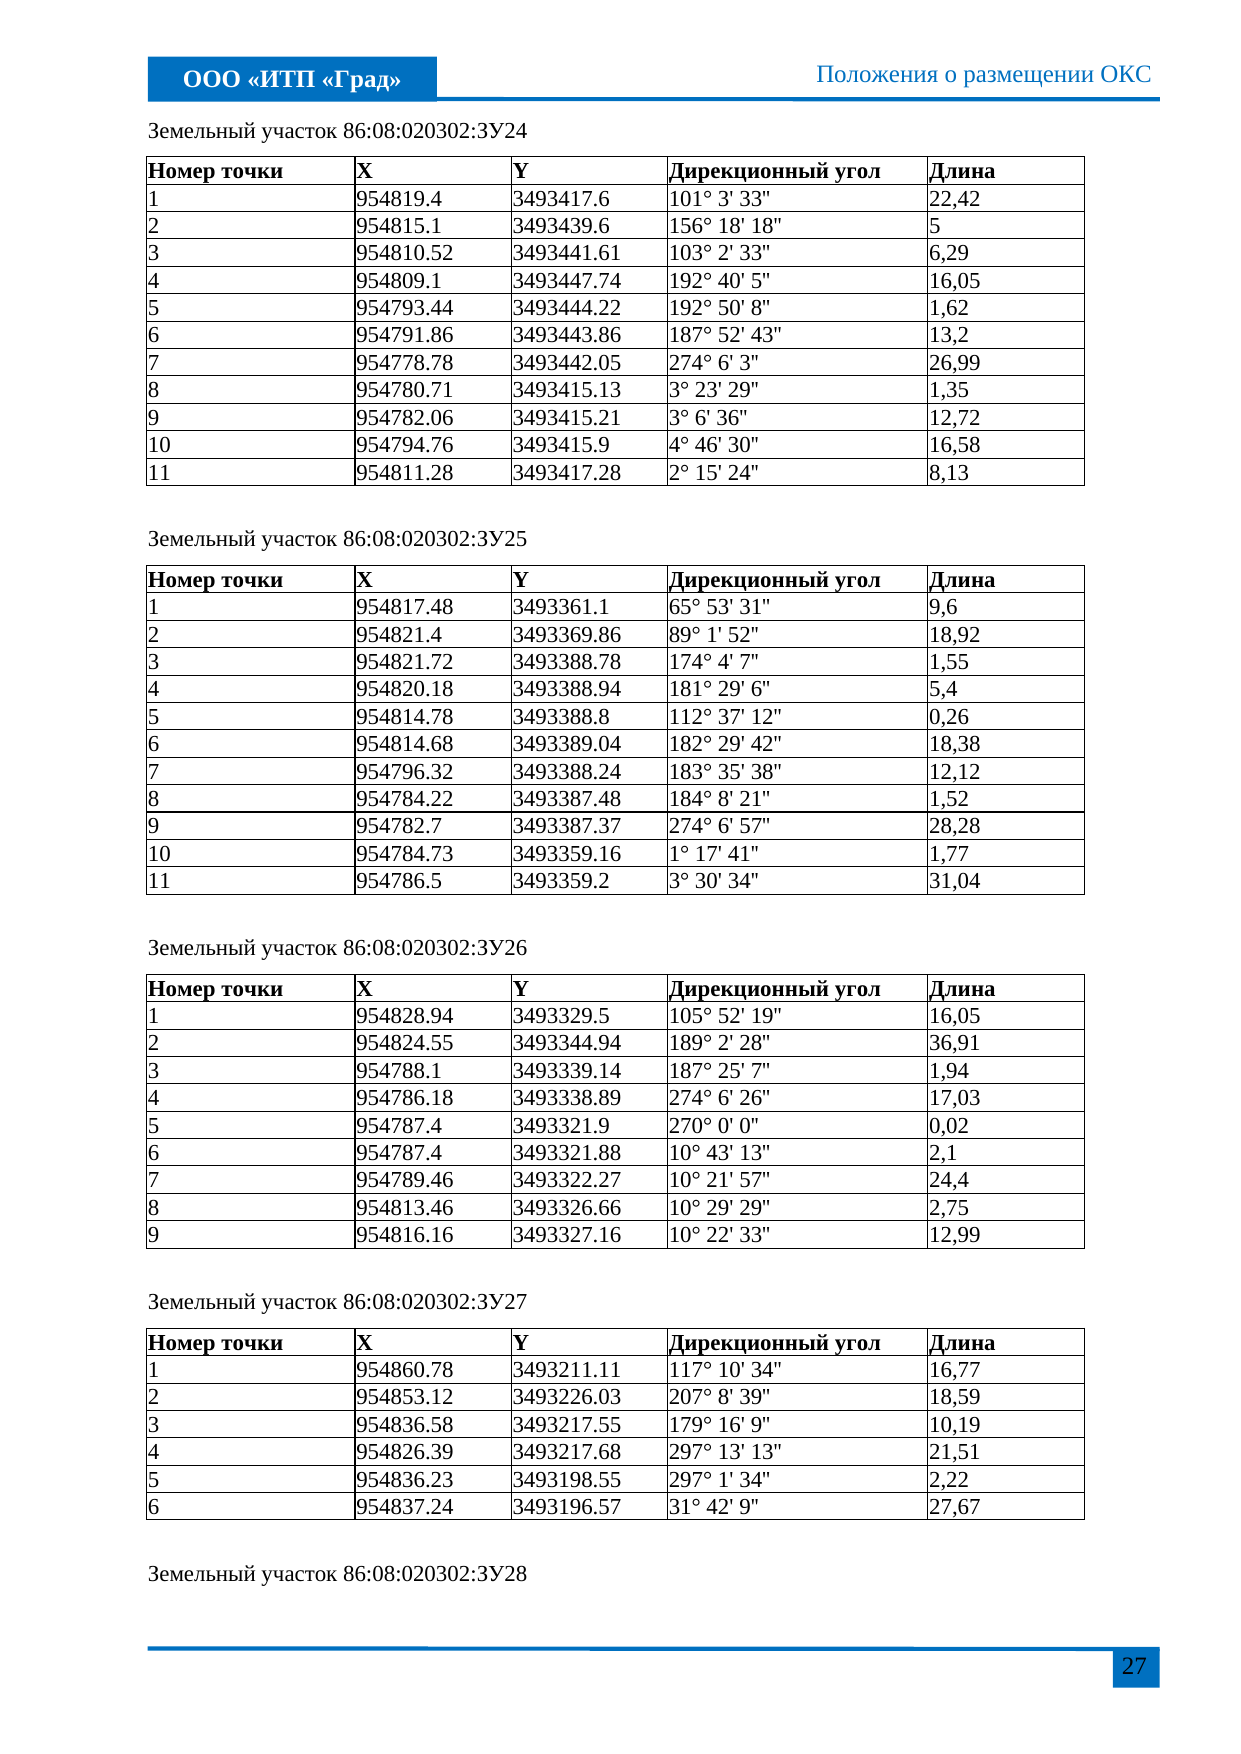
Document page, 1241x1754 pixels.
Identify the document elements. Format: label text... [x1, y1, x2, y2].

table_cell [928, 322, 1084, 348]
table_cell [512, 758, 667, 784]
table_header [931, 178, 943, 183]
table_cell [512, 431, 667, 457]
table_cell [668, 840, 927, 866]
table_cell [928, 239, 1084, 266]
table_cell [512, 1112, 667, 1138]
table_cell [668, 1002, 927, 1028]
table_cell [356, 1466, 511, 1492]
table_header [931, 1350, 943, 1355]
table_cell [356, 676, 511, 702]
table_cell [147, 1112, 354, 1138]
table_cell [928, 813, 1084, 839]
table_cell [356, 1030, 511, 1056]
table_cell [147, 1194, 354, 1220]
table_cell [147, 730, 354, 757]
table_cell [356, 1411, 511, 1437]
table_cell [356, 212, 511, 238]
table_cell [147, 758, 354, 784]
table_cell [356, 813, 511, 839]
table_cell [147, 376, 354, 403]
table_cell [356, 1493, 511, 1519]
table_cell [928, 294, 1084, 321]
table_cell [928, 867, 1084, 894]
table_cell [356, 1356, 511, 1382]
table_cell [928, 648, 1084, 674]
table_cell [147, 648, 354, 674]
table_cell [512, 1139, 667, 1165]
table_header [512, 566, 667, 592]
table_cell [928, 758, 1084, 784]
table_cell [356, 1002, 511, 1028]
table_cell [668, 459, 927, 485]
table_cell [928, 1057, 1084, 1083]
text Земельный участок 86:08:020302:ЗУ26 [148, 934, 1152, 961]
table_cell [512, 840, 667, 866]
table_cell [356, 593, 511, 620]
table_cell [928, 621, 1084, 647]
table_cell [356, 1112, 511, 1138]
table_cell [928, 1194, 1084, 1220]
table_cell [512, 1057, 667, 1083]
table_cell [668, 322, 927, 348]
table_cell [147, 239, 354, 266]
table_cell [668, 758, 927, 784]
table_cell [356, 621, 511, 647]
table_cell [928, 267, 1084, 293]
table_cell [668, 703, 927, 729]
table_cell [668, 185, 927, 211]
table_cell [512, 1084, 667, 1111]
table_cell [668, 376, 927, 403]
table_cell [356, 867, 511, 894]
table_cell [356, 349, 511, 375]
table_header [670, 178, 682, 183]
text Земельный участок 86:08:020302:ЗУ25 [148, 525, 1152, 552]
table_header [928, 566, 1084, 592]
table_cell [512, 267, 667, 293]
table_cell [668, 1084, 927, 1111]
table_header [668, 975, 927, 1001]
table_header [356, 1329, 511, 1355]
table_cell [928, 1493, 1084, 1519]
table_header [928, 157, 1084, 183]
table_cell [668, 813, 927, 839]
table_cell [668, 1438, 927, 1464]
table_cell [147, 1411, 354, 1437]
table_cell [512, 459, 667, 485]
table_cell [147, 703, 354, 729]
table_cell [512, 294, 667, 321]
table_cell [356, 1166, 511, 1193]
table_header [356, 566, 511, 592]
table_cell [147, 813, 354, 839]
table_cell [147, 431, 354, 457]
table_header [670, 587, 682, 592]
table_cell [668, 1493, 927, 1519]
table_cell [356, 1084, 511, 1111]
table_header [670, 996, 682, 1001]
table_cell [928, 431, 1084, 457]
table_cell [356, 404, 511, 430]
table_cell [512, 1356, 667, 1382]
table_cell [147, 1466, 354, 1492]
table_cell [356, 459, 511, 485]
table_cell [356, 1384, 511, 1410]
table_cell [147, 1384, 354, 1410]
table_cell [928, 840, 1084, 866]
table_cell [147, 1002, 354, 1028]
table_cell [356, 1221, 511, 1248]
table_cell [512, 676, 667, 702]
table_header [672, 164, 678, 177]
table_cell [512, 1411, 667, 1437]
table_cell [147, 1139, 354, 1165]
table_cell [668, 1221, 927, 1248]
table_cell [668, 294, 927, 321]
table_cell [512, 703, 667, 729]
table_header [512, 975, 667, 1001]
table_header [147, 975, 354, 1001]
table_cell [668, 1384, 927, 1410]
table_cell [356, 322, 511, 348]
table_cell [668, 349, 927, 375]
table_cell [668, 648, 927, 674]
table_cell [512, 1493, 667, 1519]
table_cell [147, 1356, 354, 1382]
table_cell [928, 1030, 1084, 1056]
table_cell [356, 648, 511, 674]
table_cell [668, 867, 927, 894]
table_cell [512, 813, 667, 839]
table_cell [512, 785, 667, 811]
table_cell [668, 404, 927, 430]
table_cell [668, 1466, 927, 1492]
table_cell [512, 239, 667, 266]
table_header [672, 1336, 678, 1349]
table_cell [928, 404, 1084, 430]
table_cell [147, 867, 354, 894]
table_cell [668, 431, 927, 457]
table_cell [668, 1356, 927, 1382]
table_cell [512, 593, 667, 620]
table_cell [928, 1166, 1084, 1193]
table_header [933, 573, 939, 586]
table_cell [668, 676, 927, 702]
text Земельный участок 86:08:020302:ЗУ28 [148, 1560, 1152, 1586]
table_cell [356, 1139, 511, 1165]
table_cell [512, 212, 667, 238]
text Земельный участок 86:08:020302:ЗУ27 [148, 1288, 1152, 1314]
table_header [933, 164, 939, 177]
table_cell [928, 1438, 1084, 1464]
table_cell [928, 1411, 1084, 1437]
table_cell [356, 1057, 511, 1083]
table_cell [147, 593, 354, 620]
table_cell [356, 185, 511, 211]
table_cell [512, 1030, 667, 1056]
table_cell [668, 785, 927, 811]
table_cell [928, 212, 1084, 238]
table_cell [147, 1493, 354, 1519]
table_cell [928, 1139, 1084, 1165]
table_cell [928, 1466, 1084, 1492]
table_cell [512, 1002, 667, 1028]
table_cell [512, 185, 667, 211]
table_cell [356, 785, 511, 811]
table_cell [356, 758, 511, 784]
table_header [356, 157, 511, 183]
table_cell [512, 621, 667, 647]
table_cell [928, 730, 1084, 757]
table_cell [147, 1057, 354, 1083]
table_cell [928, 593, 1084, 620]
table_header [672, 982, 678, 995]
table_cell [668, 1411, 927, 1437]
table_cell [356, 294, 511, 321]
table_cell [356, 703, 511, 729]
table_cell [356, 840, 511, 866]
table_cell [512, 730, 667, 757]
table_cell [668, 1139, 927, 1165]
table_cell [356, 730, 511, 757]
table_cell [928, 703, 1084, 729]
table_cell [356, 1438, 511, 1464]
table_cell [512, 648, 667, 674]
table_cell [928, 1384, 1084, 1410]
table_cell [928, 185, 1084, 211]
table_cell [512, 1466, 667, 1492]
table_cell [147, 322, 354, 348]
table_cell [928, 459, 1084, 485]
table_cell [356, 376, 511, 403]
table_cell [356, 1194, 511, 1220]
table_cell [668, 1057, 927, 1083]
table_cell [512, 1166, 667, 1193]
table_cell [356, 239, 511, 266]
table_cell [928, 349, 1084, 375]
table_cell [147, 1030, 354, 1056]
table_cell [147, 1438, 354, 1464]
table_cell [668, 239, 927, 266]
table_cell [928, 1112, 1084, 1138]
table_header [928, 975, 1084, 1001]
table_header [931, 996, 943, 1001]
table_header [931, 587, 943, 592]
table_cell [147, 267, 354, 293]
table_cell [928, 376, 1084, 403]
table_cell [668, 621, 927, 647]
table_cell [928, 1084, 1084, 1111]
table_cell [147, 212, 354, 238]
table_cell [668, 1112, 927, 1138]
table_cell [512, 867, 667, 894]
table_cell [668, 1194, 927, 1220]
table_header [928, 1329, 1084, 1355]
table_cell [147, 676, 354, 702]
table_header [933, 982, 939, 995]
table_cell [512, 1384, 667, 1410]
text Земельный участок 86:08:020302:ЗУ24 [148, 117, 1152, 143]
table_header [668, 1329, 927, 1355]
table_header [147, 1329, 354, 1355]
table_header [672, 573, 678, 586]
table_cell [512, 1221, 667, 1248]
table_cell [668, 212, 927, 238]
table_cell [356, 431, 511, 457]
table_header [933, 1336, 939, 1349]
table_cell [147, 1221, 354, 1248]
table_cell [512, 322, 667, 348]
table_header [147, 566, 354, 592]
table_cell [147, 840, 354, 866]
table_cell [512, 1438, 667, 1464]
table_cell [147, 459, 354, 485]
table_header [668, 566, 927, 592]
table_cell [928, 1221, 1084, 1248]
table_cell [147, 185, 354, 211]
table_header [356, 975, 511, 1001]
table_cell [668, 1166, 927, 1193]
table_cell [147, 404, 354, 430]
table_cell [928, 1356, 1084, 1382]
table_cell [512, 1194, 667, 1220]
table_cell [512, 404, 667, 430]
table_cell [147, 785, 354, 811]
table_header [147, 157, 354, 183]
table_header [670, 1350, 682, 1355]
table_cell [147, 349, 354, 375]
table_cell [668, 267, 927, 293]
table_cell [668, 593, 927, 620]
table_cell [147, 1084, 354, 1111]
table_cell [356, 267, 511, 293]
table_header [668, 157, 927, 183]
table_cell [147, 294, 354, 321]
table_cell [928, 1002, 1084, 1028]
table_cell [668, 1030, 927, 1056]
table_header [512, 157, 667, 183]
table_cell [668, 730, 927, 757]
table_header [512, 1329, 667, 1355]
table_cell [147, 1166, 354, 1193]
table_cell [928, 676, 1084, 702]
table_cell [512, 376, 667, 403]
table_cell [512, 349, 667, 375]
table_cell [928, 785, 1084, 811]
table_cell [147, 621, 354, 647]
